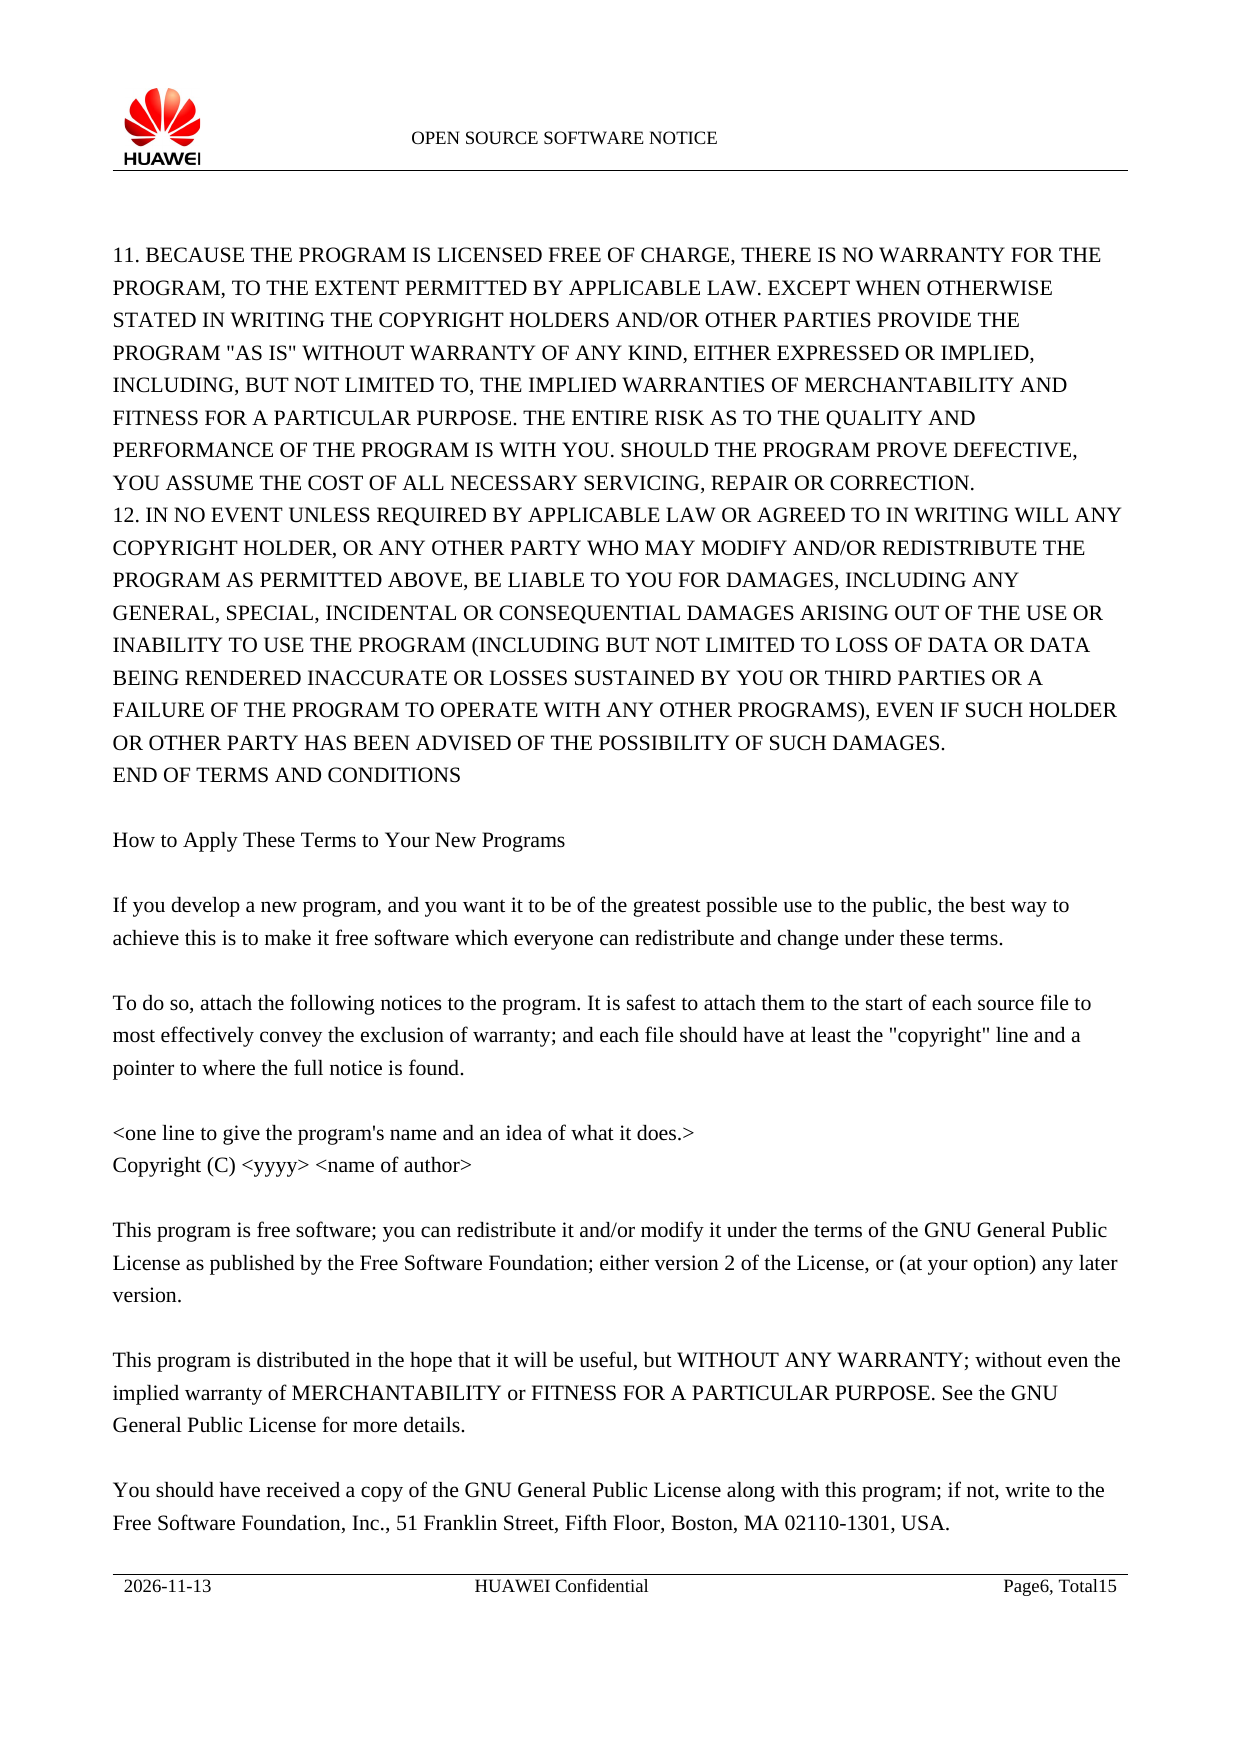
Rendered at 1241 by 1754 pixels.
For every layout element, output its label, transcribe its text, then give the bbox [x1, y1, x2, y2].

picture [124, 88, 201, 165]
